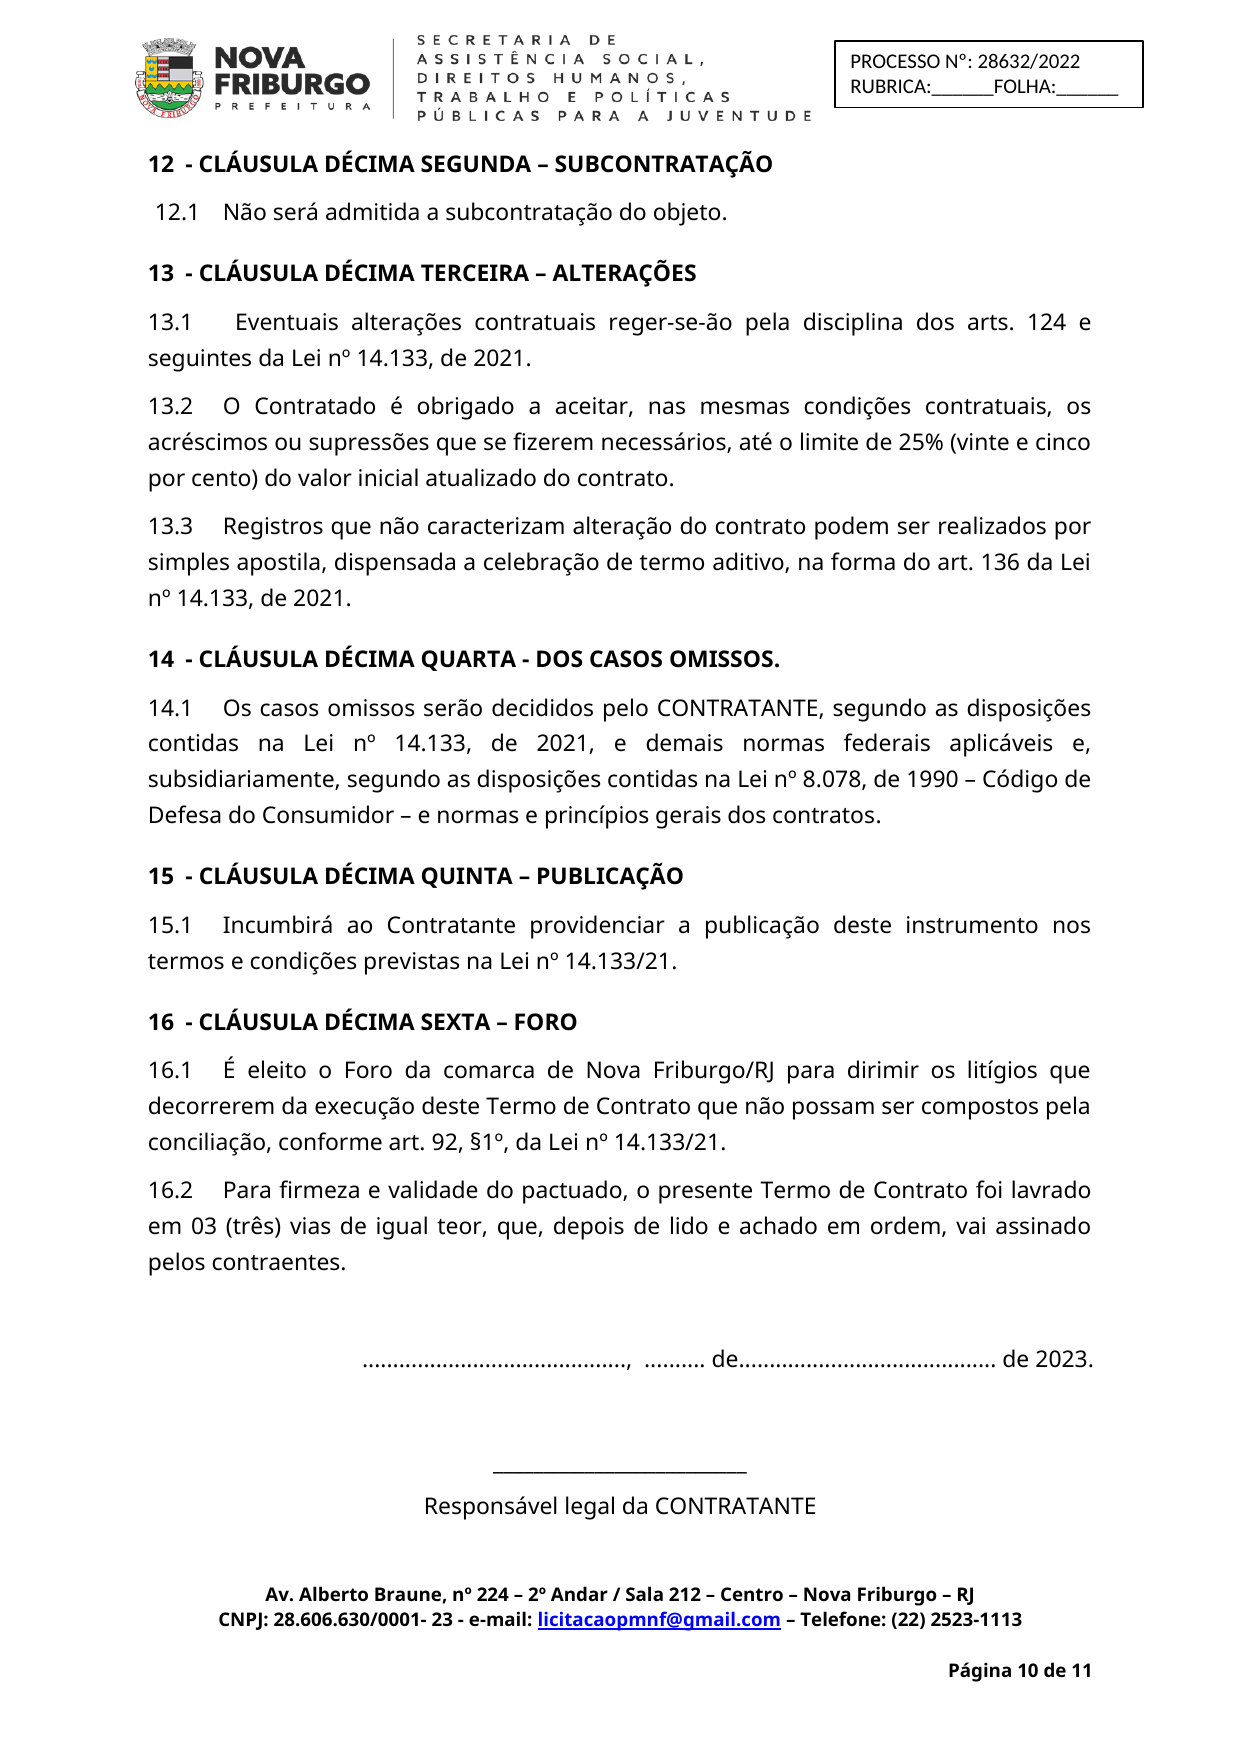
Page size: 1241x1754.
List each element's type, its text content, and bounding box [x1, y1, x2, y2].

picture [116, 13, 826, 134]
list Eventuais alterações contratuais reger-se-ão pela disciplina dos arts. 124 e seguintes da Lei nº 14.133, de 2021. [148, 306, 1092, 373]
list É eleito o Foro da comarca de Nova Friburgo/RJ para dirimir os litígios que decorrerem da execução deste Termo de Contrato que não possam ser compostos pela conciliação, conforme art. 92, §1º, da Lei nº 14.133/21. [148, 1054, 1092, 1157]
list Incumbirá ao Contratante providenciar a publicação deste instrumento nos termos e condições previstas na Lei nº 14.133/21. [148, 909, 1092, 976]
list Os casos omissos serão decididos pelo CONTRATANTE, segundo as disposições contidas na Lei nº 14.133, de 2021, e demais normas federais aplicáveis e, subsidiariamente, segundo as disposições contidas na Lei nº 8.078, de 1990 – Código de Defesa do Consumidor – e normas e princípios gerais dos contratos. [148, 691, 1092, 831]
text Responsável legal da CONTRATANTE [148, 1490, 1092, 1521]
list - CLÁUSULA DÉCIMA TERCEIRA – ALTERAÇÕES [148, 257, 1092, 288]
list O Contratado é obrigado a aceitar, nas mesmas condições contratuais, os acréscimos ou supressões que se fizerem necessários, até o limite de 25% (vinte e cinco por cento) do valor inicial atualizado do contrato. [148, 390, 1092, 493]
list Registros que não caracterizam alteração do contrato podem ser realizados por simples apostila, dispensada a celebração de termo aditivo, na forma do art. 136 da Lei nº 14.133, de 2021. [148, 510, 1092, 613]
text ..........................................., .......... de.......................................... de 2023. [148, 1343, 1094, 1374]
list Não será admitida a subcontratação do objeto. [154, 196, 1092, 227]
list - CLÁUSULA DÉCIMA QUARTA - DOS CASOS OMISSOS. [148, 643, 1092, 674]
list - CLÁUSULA DÉCIMA SEGUNDA – SUBCONTRATAÇÃO [148, 148, 1092, 179]
list - CLÁUSULA DÉCIMA SEXTA – FORO [148, 1006, 1092, 1037]
text _________________________ [148, 1446, 1092, 1477]
list - CLÁUSULA DÉCIMA QUINTA – PUBLICAÇÃO [148, 860, 1092, 891]
list Para firmeza e validade do pactuado, o presente Termo de Contrato foi lavrado em 03 (três) vias de igual teor, que, depois de lido e achado em ordem, vai assinado pelos contraentes. [148, 1174, 1092, 1277]
